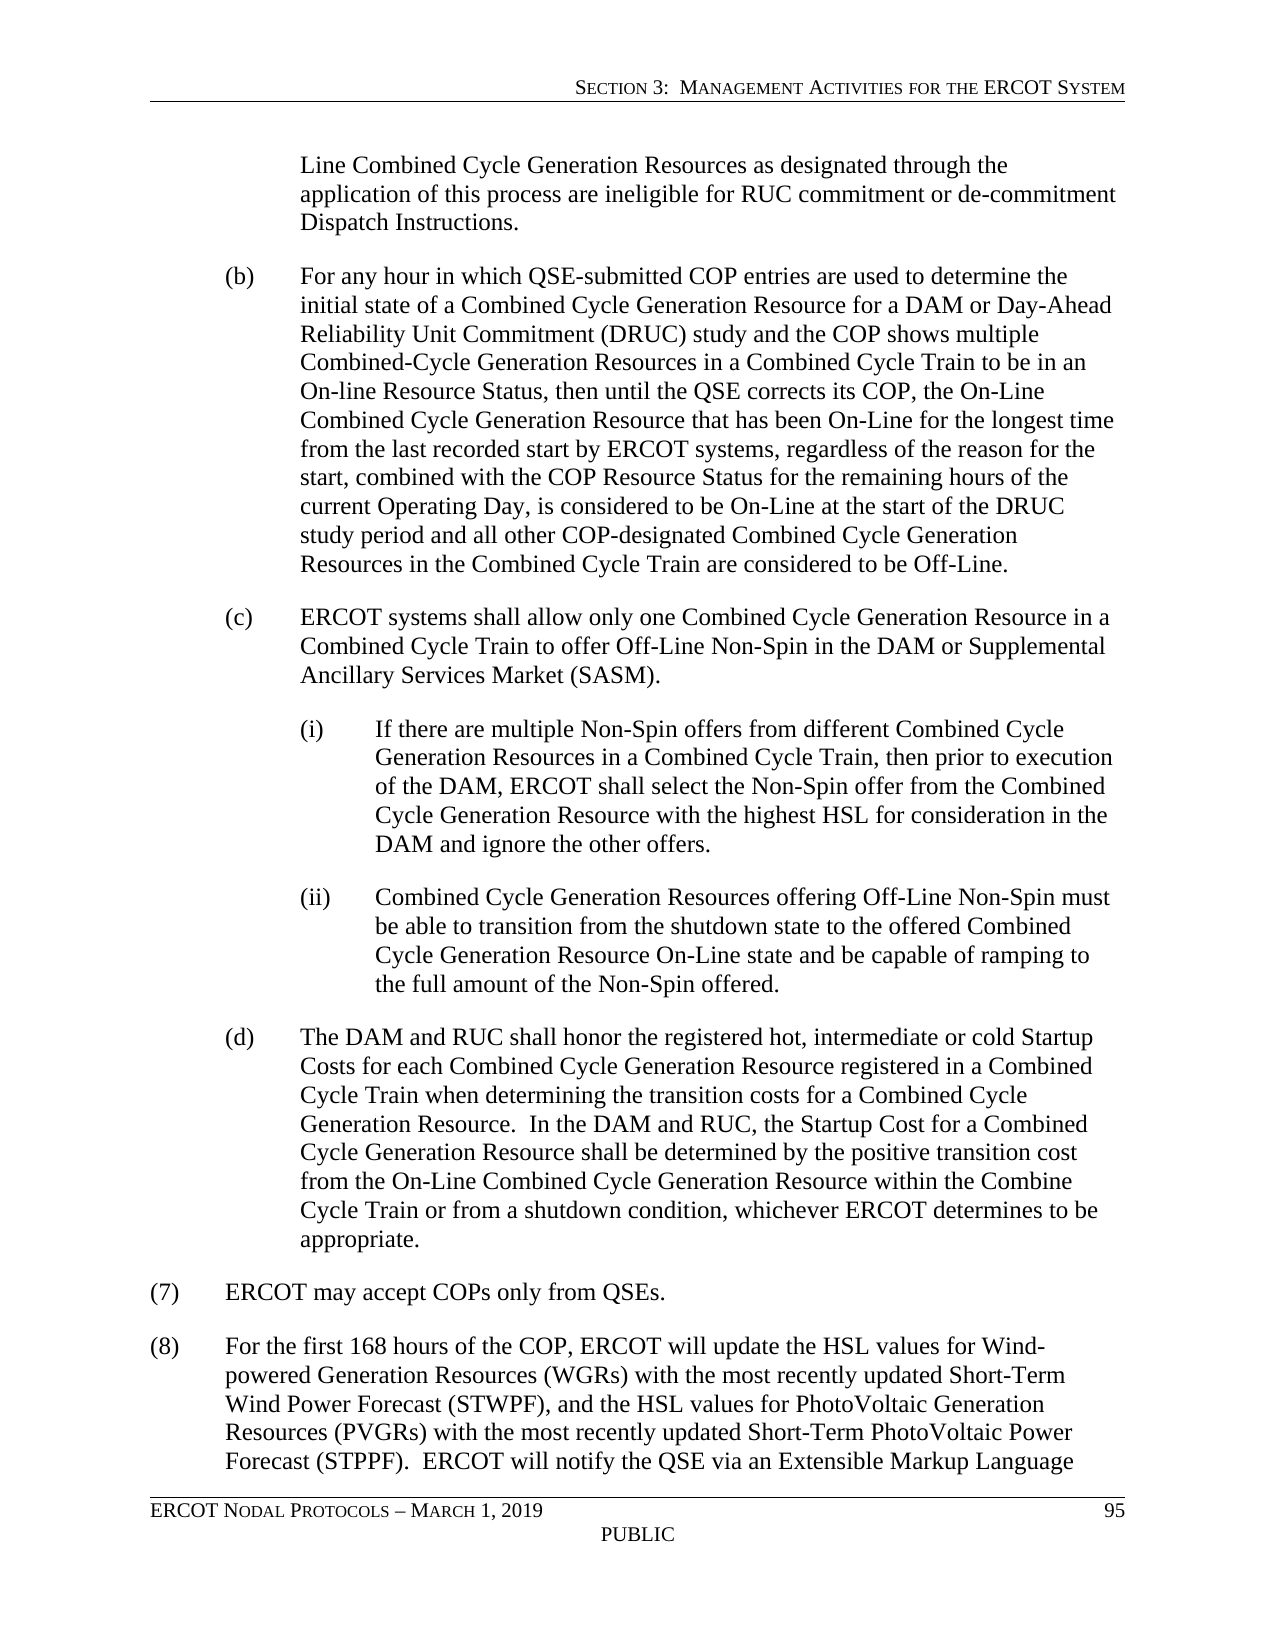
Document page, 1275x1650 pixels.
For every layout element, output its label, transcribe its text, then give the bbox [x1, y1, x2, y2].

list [225, 150, 1125, 236]
list (i) If there are multiple Non-Spin offers from different Combined Cycle Generation Resources in a Combined Cycle Train, then prior to execution of the DAM, ERCOT shall select the Non-Spin offer from the Combined Cycle Generation Resource with the highest HSL for consideration in the DAM and ignore the other offers. [300, 714, 1125, 857]
list (b) For any hour in which QSE-submitted COP entries are used to determine the initial state of a Combined Cycle Generation Resource for a DAM or Day-Ahead Reliability Unit Commitment (DRUC) study and the COP shows multiple Combined-Cycle Generation Resources in a Combined Cycle Train to be in an On-line Resource Status, then until the QSE corrects its COP, the On-Line Combined Cycle Generation Resource that has been On-Line for the longest time from the last recorded start by ERCOT systems, regardless of the reason for the start, combined with the COP Resource Status for the remaining hours of the current Operating Day, is considered to be On-Line at the start of the DRUC study period and all other COP-designated Combined Cycle Generation Resources in the Combined Cycle Train are considered to be Off-Line. [225, 261, 1125, 577]
text (7) ERCOT may accept COPs only from QSEs. [150, 1277, 1125, 1306]
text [150, 1331, 1125, 1475]
list (ii) Combined Cycle Generation Resources offering Off-Line Non-Spin must be able to transition from the shutdown state to the offered Combined Cycle Generation Resource On-Line state and be capable of ramping to the full amount of the Non-Spin offered. [300, 882, 1125, 997]
list (c) ERCOT systems shall allow only one Combined Cycle Generation Resource in a Combined Cycle Train to offer Off-Line Non-Spin in the DAM or Supplemental Ancillary Services Market (SASM). [225, 602, 1125, 689]
text (d) The DAM and RUC shall honor the registered hot, intermediate or cold Startup Costs for each Combined Cycle Generation Resource registered in a Combined Cycle Train when determining the transition costs for a Combined Cycle Generation Resource. In the DAM and RUC, the Startup Cost for a Combined Cycle Generation Resource shall be determined by the positive transition cost from the On-Line Combined Cycle Generation Resource within the Combine Cycle Train or from a shutdown condition, whichever ERCOT determines to be appropriate. [225, 1022, 1125, 1252]
